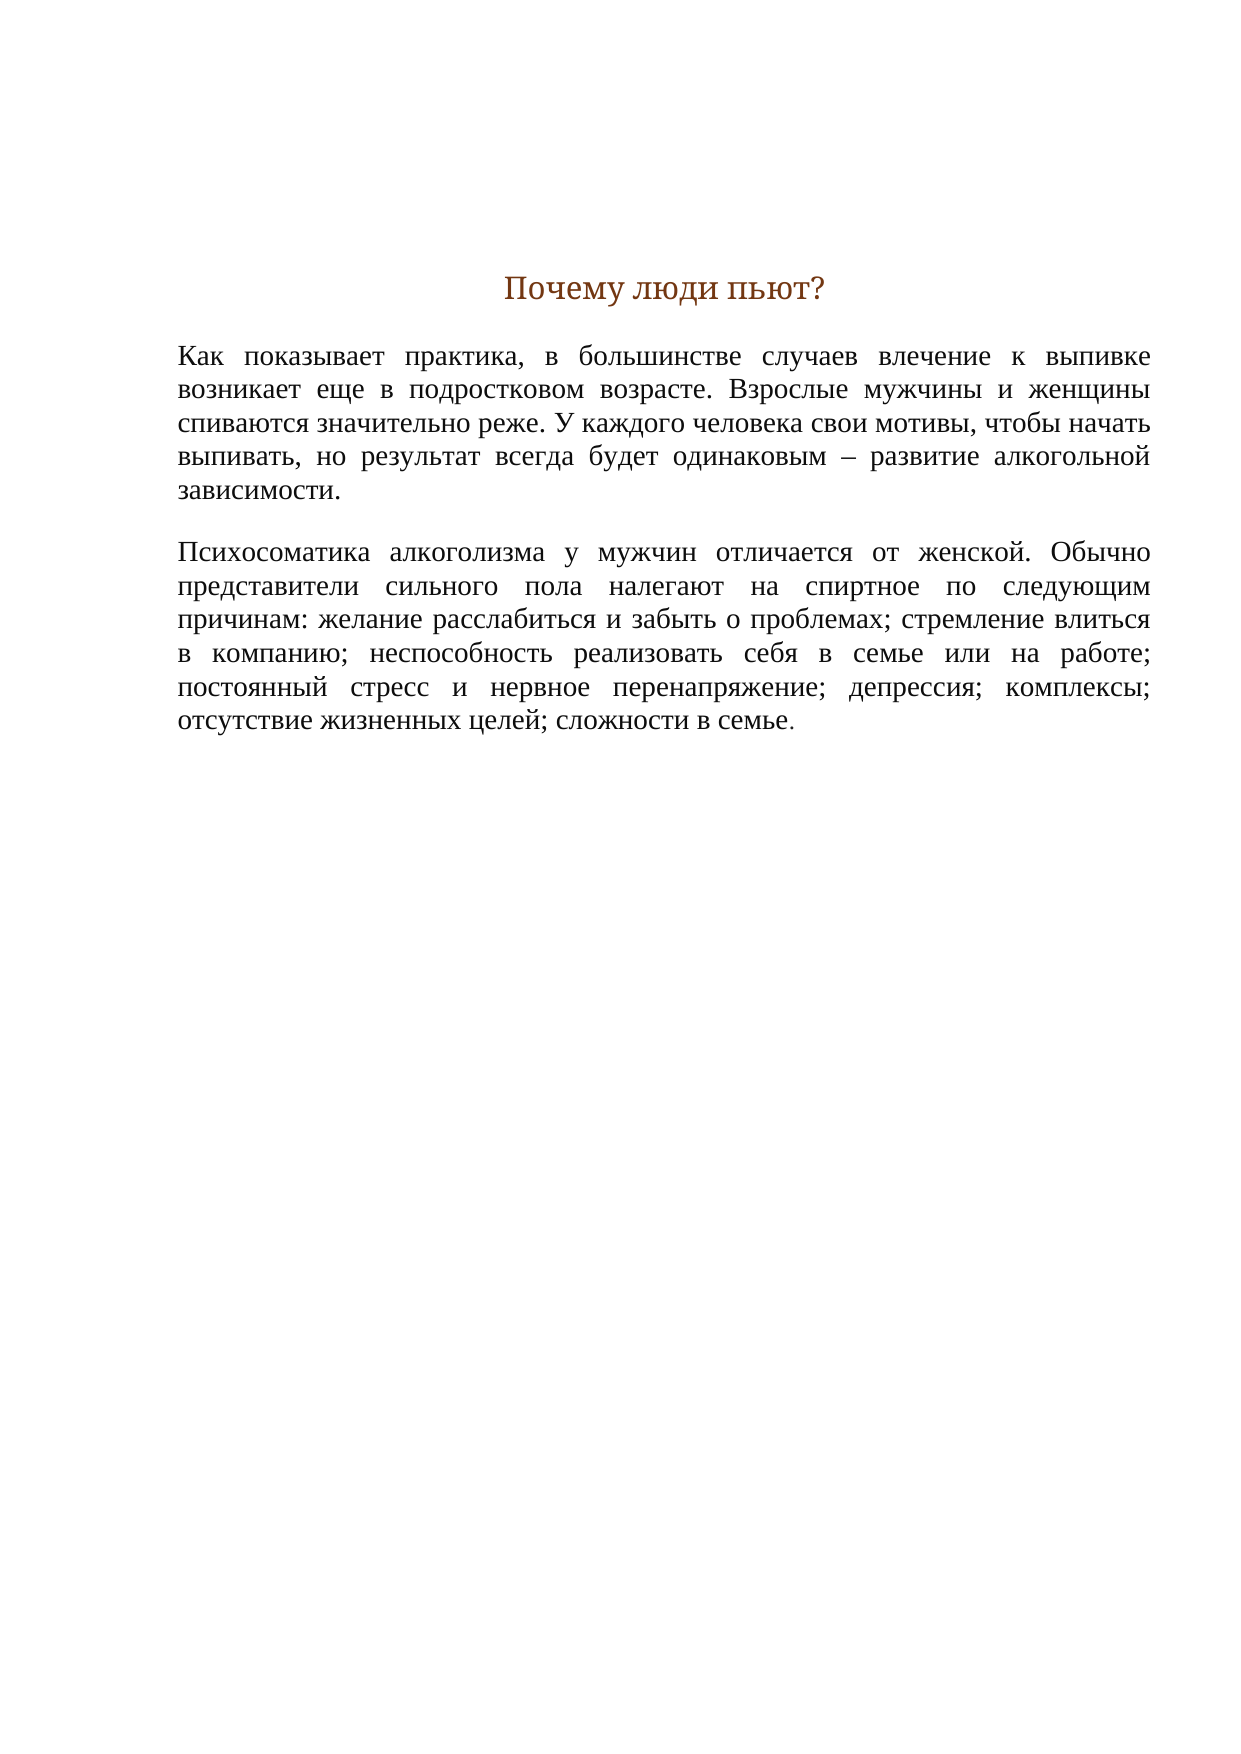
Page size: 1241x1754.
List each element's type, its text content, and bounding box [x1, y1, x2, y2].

text Как показывает практика, в большинстве случаев влечение к выпивке возникает еще в подростковом возрасте. Взрослые мужчины и женщины спиваются значительно реже. У каждого человека свои мотивы, чтобы начать выпивать, но результат всегда будет одинаковым – развитие алкогольной зависимости. [177, 338, 1152, 505]
text Психосоматика алкоголизма у мужчин отличается от женской. Обычно представители сильного пола налегают на спиртное по следующим причинам: желание расслабиться и забыть о проблемах; стремление влиться в компанию; неспособность реализовать себя в семье или на работе; постоянный стресс и нервное перенапряжение; депрессия; комплексы; отсутствие жизненных целей; сложности в семье. [177, 534, 1152, 736]
subtitle Почему люди пьют? [177, 266, 1152, 308]
